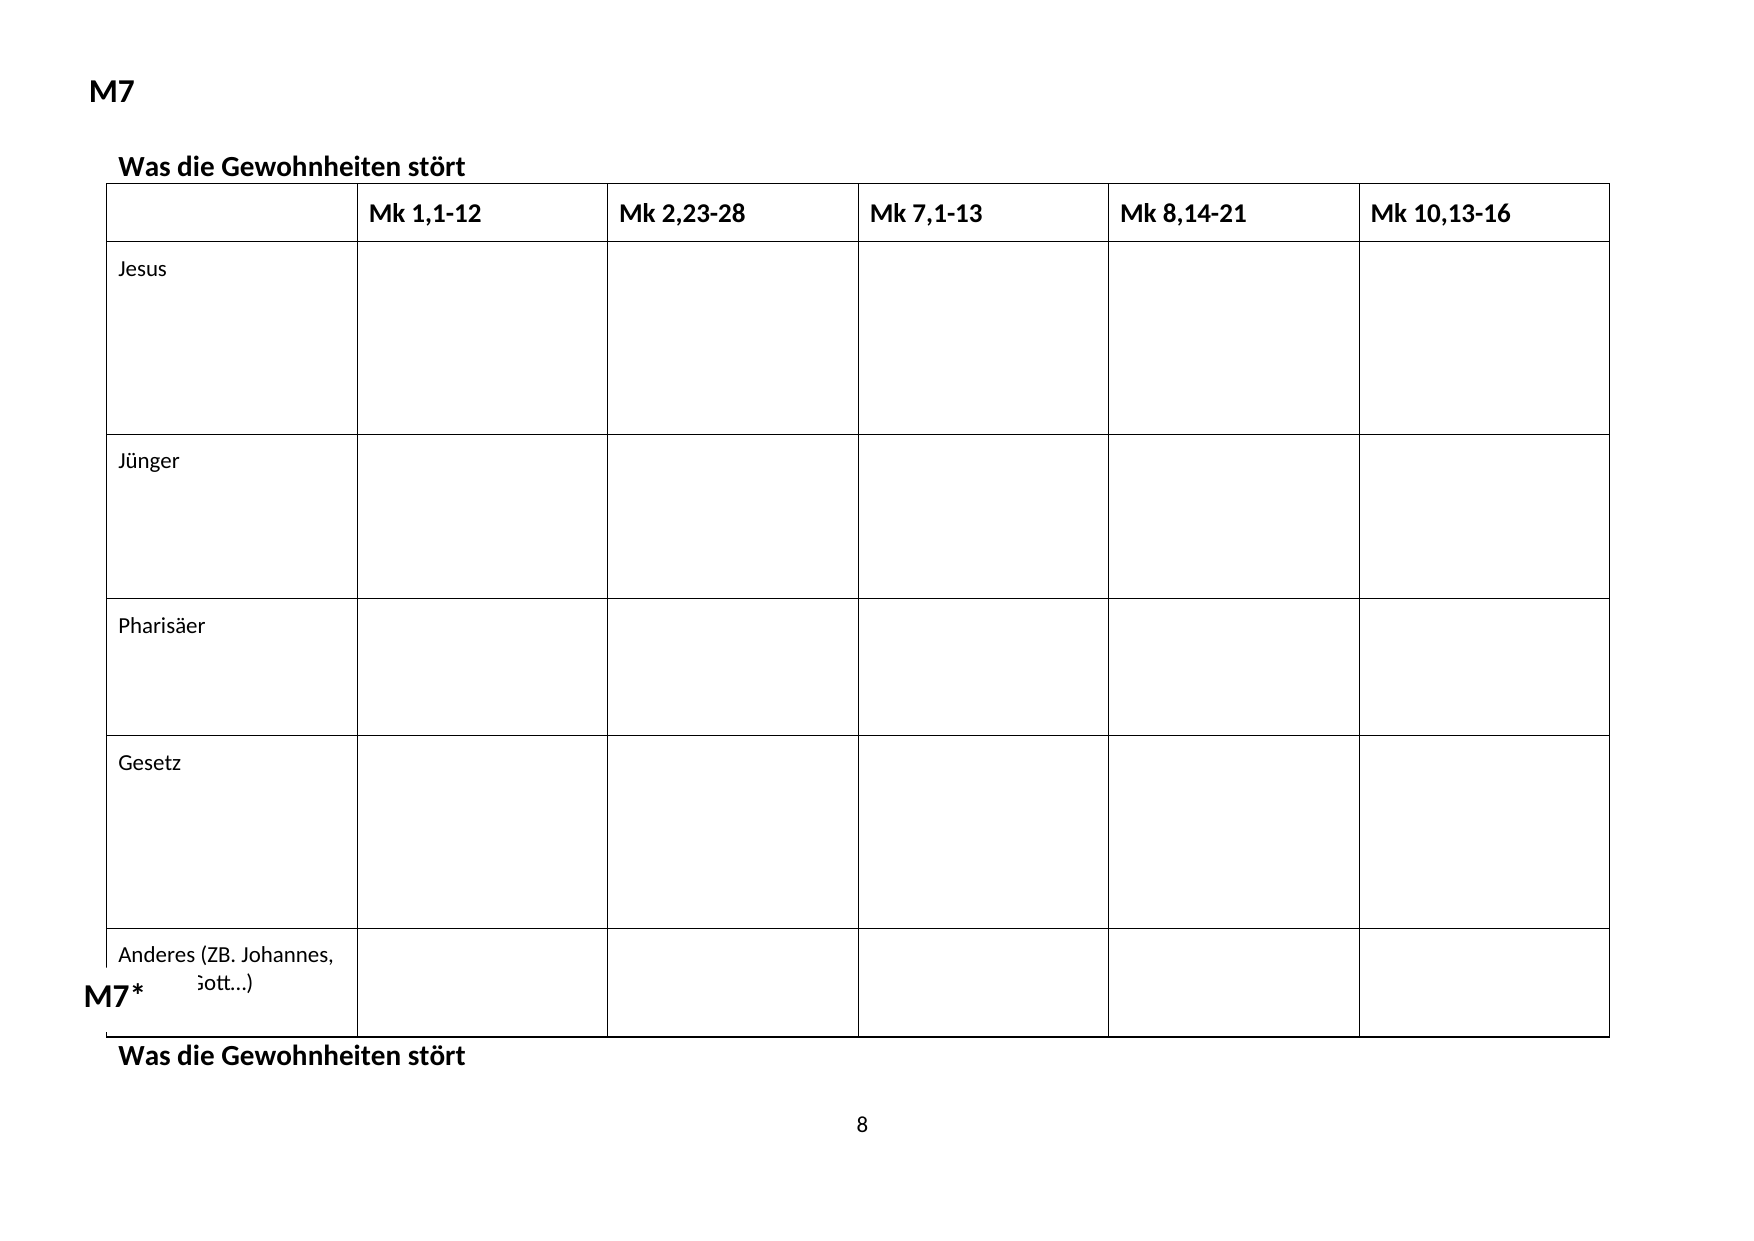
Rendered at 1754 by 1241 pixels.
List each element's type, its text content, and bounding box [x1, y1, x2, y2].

table_cell [358, 736, 607, 928]
table_header Mk 2,23-28 [608, 184, 858, 241]
table_cell [1109, 435, 1359, 598]
table_header [107, 184, 357, 241]
table_cell [859, 435, 1108, 598]
table_cell [608, 599, 858, 735]
table_cell [859, 599, 1108, 735]
table_header Mk 8,14-21 [1109, 184, 1359, 241]
table_cell [1360, 736, 1609, 928]
table_cell Anderes (ZB. Johannes, Kinder, Gott…) [107, 929, 357, 1036]
table_cell Jünger [107, 435, 357, 598]
table_cell [358, 435, 607, 598]
text Was die Gewohnheiten stört [118, 148, 1606, 183]
table_cell [1360, 435, 1609, 598]
table_cell [1109, 242, 1359, 434]
table_cell [608, 736, 858, 928]
table_header Mk 7,1-13 [859, 184, 1108, 241]
table_header Mk 1,1-12 [358, 184, 607, 241]
table_cell [608, 929, 858, 1036]
table_cell [1360, 599, 1609, 735]
table_header Mk 10,13-16 [1360, 184, 1609, 241]
table_cell [859, 929, 1108, 1036]
table_cell [358, 242, 607, 434]
table_cell [358, 599, 607, 735]
table_cell [1109, 736, 1359, 928]
table_cell Jesus [107, 242, 357, 434]
table_cell [859, 242, 1108, 434]
table_cell [608, 435, 858, 598]
table_cell [358, 929, 607, 1036]
table_cell [1360, 929, 1609, 1036]
table_cell [1360, 242, 1609, 434]
table_cell Gesetz [107, 736, 357, 928]
table_cell [1109, 929, 1359, 1036]
table_cell [608, 242, 858, 434]
table_cell [1109, 599, 1359, 735]
table_cell Pharisäer [107, 599, 357, 735]
text Was die Gewohnheiten stört [118, 1038, 1606, 1073]
table_cell [859, 736, 1108, 928]
